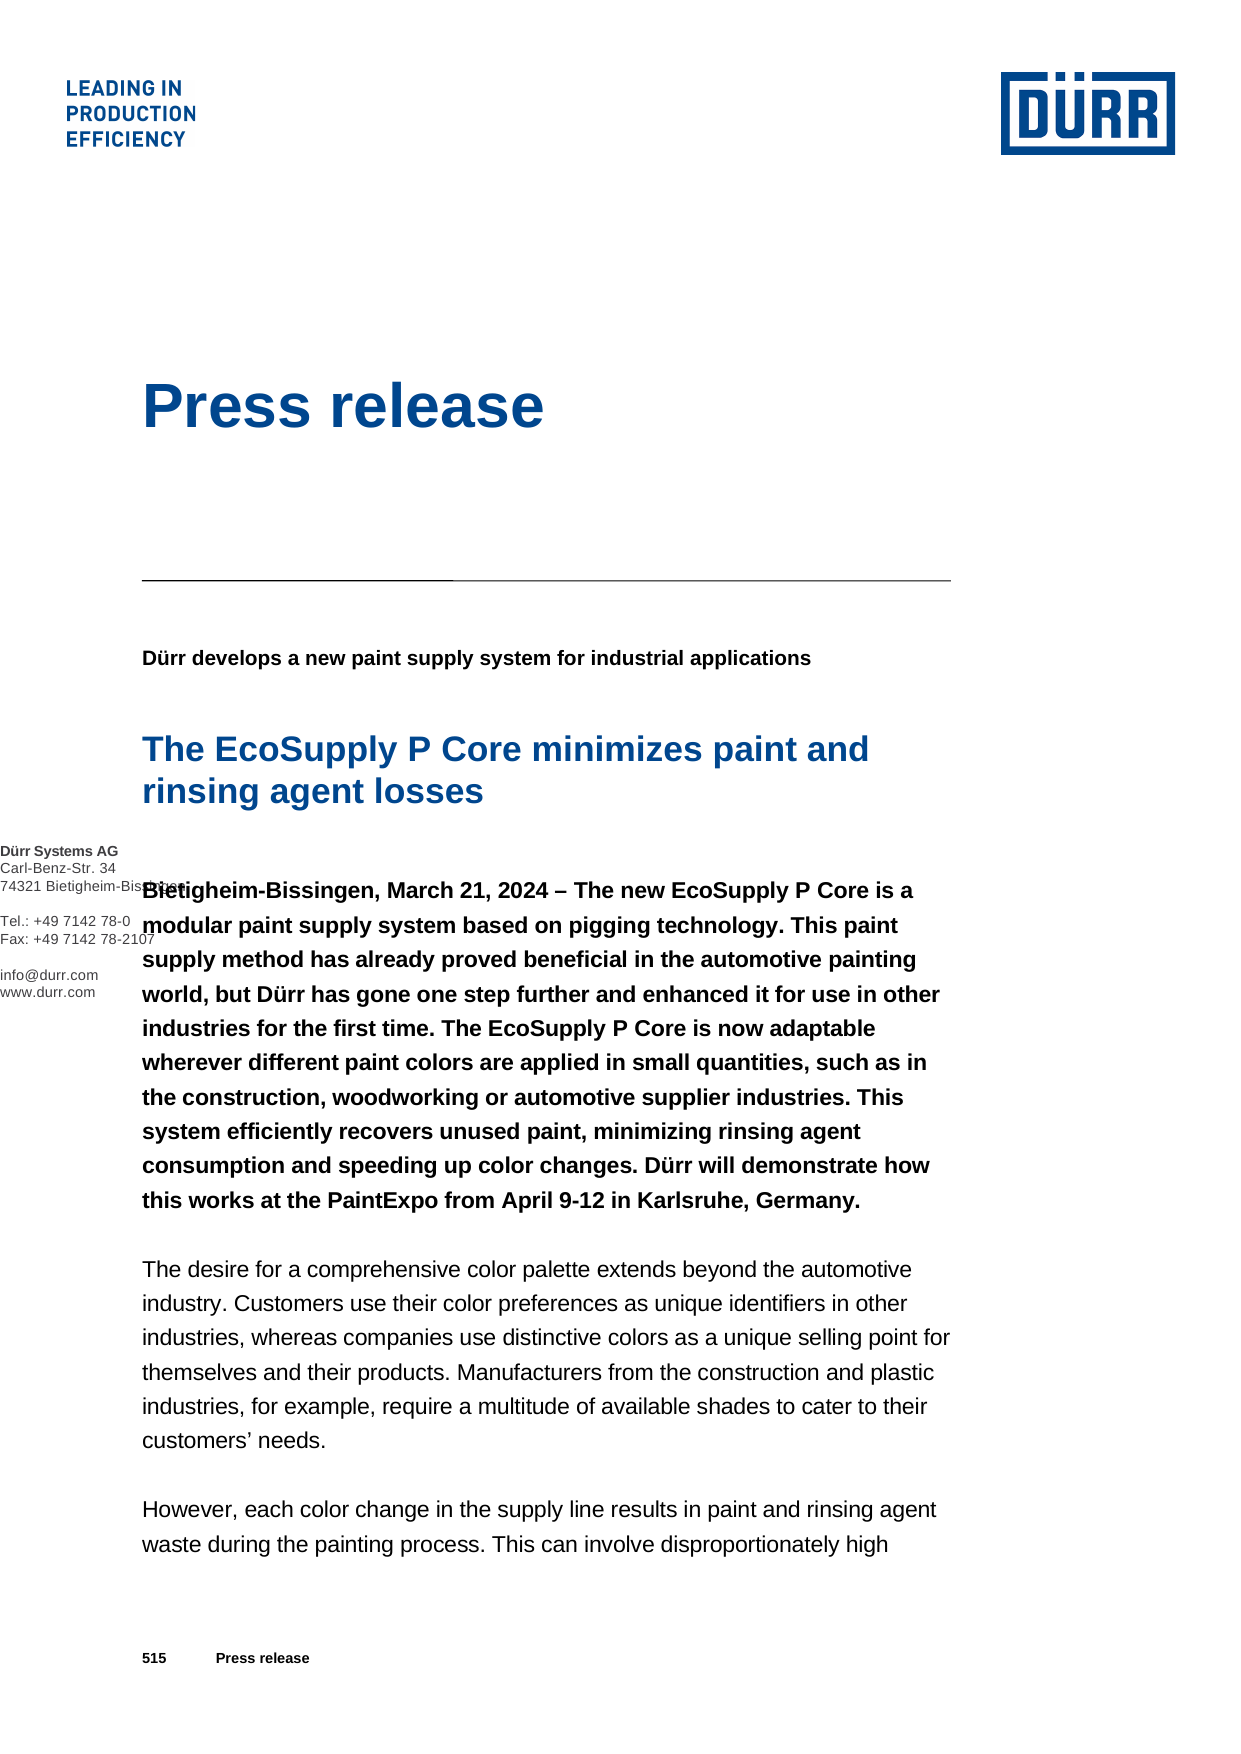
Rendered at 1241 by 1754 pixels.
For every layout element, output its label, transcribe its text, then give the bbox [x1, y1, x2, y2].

text Press release [142, 366, 951, 441]
picture [1001, 72, 1175, 155]
text Dürr develops a new paint supply system for industrial applications [142, 628, 951, 669]
text The EcoSupply P Core minimizes paint and rinsing agent losses [142, 728, 951, 811]
text Bietigheim-Bissingen, March 21, 2024 – The new EcoSupply P Core is a modular paint supply system based on pigging technology. This paint supply method has already proved beneficial in the automotive painting world, but Dürr has gone one step further and enhanced it for use in other industries for the first time. The EcoSupply P Core is now adaptable wherever different paint colors are applied in small quantities, such as in the construction, woodworking or automotive supplier industries. This system efficiently recovers unused paint, minimizing rinsing agent consumption and speeding up color changes. Dürr will demonstrate how this works at the PaintExpo from April 9-12 in Karlsruhe, Germany. [142, 869, 951, 1213]
picture [67, 80, 196, 147]
text The desire for a comprehensive color palette extends beyond the automotive industry. Customers use their color preferences as unique identifiers in other industries, whereas companies use distinctive colors as a unique selling point for themselves and their products. Manufacturers from the construction and plastic industries, for example, require a multitude of available shades to cater to their customers’ needs. [142, 1247, 951, 1454]
